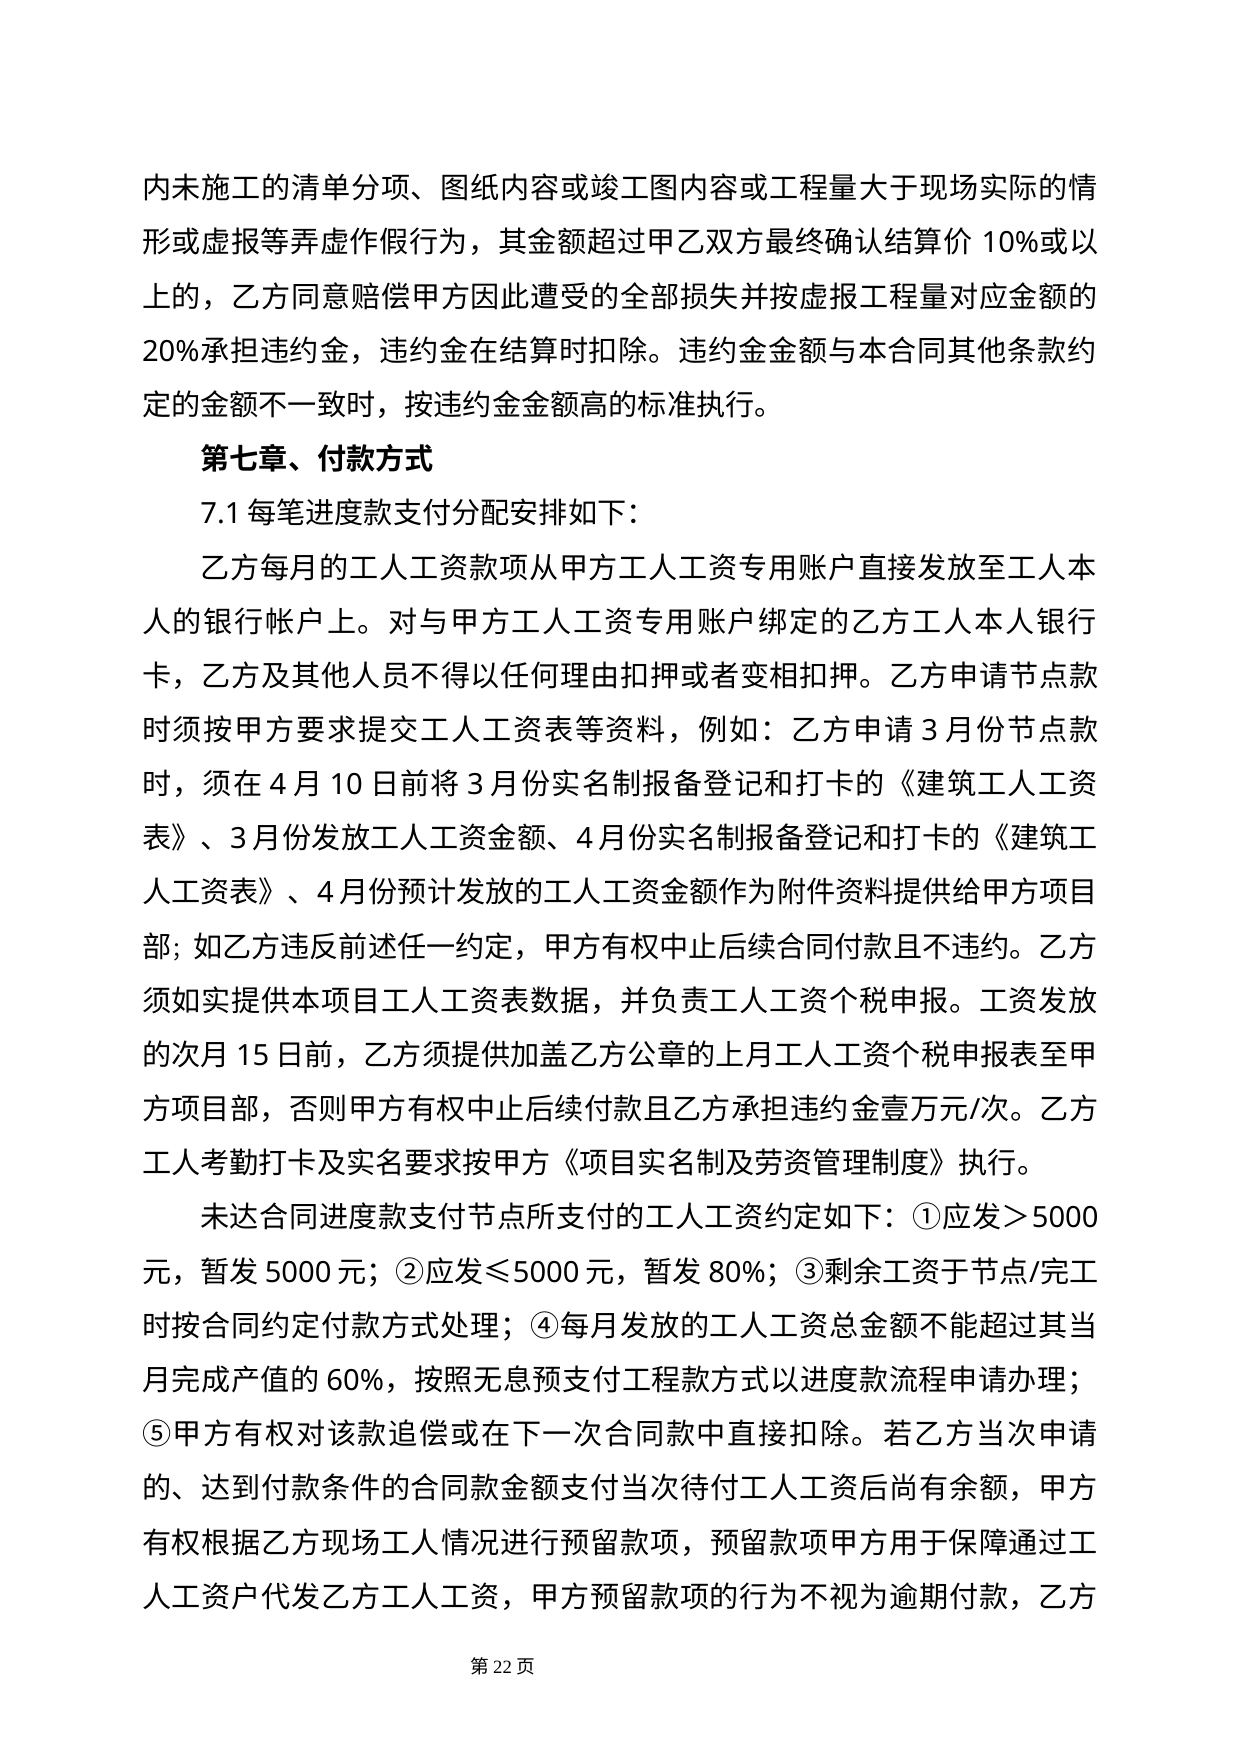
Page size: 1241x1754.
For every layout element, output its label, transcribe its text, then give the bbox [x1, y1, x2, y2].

text 7.1每笔进度款支付分配安排如下： [142, 478, 1098, 532]
text 乙方每月的工人工资款项从甲方工人工资专用账户直接发放至工人本人的银行帐户上。对与甲方工人工资专用账户绑定的乙方工人本人银行卡，乙方及其他人员不得以任何理由扣押或者变相扣押。乙方申请节点款时须按甲方要求提交工人工资表等资料，例如：乙方申请3月份节点款时，须在4月10日前将3月份实名制报备登记和打卡的《建筑工人工资表》、3月份发放工人工资金额、4月份实名制报备登记和打卡的《建筑工人工资表》、4月份预计发放的工人工资金额作为附件资料提供给甲方项目部；如乙方违反前述任一约定，甲方有权中止后续合同付款且不违约。乙方须如实提供本项目工人工资表数据，并负责工人工资个税申报。工资发放的次月15日前，乙方须提供加盖乙方公章的上月工人工资个税申报表至甲方项目部，否则甲方有权中止后续付款且乙方承担违约金壹万元/次。乙方工人考勤打卡及实名要求按甲方《项目实名制及劳资管理制度》执行。 [142, 532, 1098, 1182]
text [142, 153, 1098, 424]
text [142, 1182, 1098, 1616]
text 第七章、付款方式 [142, 424, 1098, 478]
